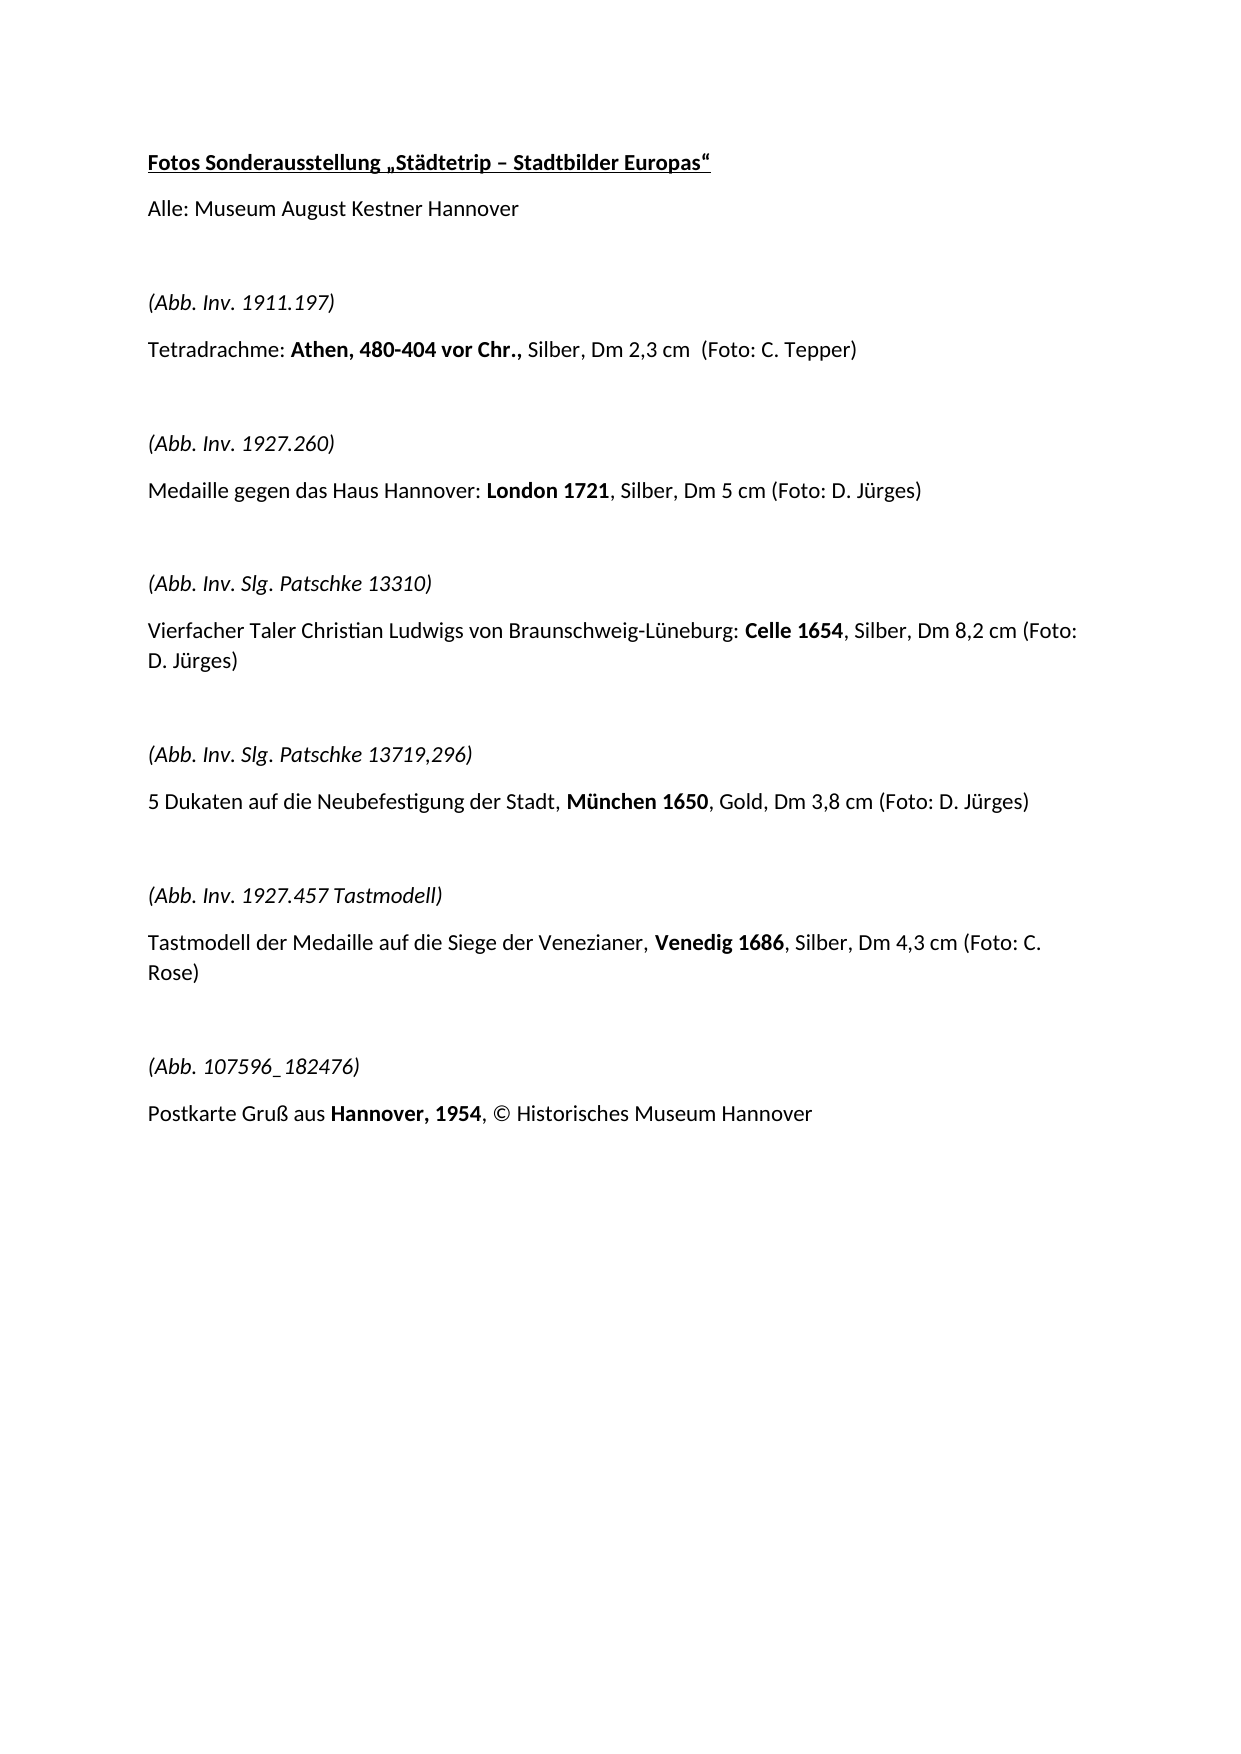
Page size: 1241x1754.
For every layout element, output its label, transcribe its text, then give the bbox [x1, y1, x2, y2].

text Vierfacher Taler Christian Ludwigs von Braunschweig-Lüneburg: Celle 1654, Silber, Dm 8,2 cm (Foto: D. Jürges) [148, 616, 1093, 674]
text Postkarte Gruß aus Hannover, 1954, © Historisches Museum Hannover [148, 1099, 1093, 1127]
text (Abb. Inv. 1911.197) [148, 288, 1093, 316]
text Medaille gegen das Haus Hannover: London 1721, Silber, Dm 5 cm (Foto: D. Jürges) [148, 476, 1093, 504]
text 5 Dukaten auf die Neubefestigung der Stadt, München 1650, Gold, Dm 3,8 cm (Foto: D. Jürges) [148, 787, 1093, 815]
text Fotos Sonderausstellung „Städtetrip – Stadtbilder Europas“ [148, 148, 1093, 176]
text (Abb. Inv. 1927.457 Tastmodell) [148, 881, 1093, 909]
text Tetradrachme: Athen, 480-404 vor Chr., Silber, Dm 2,3 cm (Foto: C. Tepper) [148, 335, 1093, 363]
text (Abb. Inv. 1927.260) [148, 429, 1093, 457]
text (Abb. Inv. Slg. Patschke 13719,296) [148, 740, 1093, 768]
text (Abb. Inv. Slg. Patschke 13310) [148, 569, 1093, 597]
text Alle: Museum August Kestner Hannover [148, 194, 1093, 222]
text Tastmodell der Medaille auf die Siege der Venezianer, Venedig 1686, Silber, Dm 4,3 cm (Foto: C. Rose) [148, 928, 1093, 986]
text (Abb. 107596_182476) [148, 1052, 1093, 1080]
